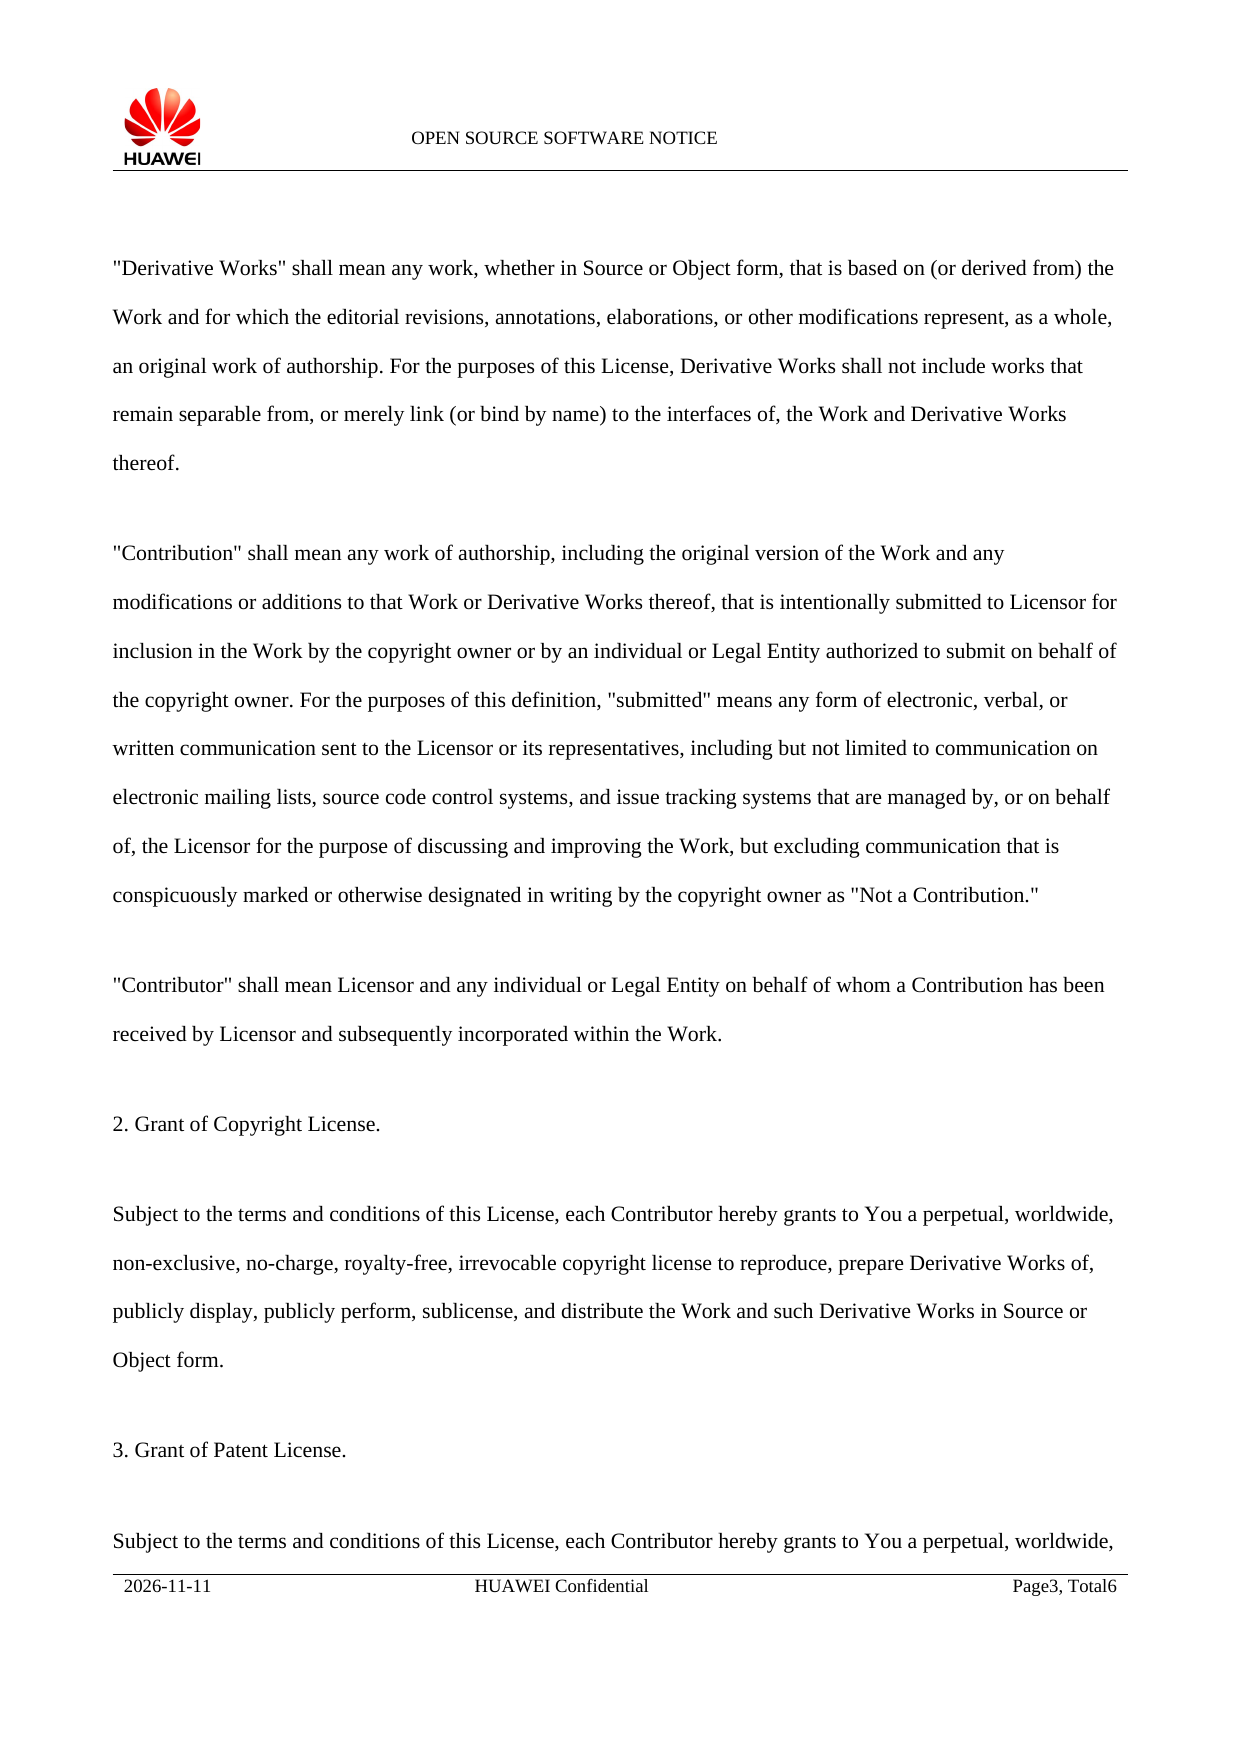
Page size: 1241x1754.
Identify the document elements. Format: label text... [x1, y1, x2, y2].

text "Contribution" shall mean any work of authorship, including the original version of the Work and any modifications or additions to that Work or Derivative Works thereof, that is intentionally submitted to Licensor for inclusion in the Work by the copyright owner or by an individual or Legal Entity authorized to submit on behalf of the copyright owner. For the purposes of this definition, "submitted" means any form of electronic, verbal, or written communication sent to the Licensor or its representatives, including but not limited to communication on electronic mailing lists, source code control systems, and issue tracking systems that are managed by, or on behalf of, the Licensor for the purpose of discussing and improving the Work, but excluding communication that is conspicuously marked or otherwise designated in writing by the copyright owner as "Not a Contribution." [112, 537, 1128, 910]
picture [124, 88, 201, 165]
text "Derivative Works" shall mean any work, whether in Source or Object form, that is based on (or derived from) the Work and for which the editorial revisions, annotations, elaborations, or other modifications represent, as a whole, an original work of authorship. For the purposes of this License, Derivative Works shall not include works that remain separable from, or merely link (or bind by name) to the interfaces of, the Work and Derivative Works thereof. [112, 251, 1128, 479]
text "Contributor" shall mean Licensor and any individual or Legal Entity on behalf of whom a Contribution has been received by Licensor and subsequently incorporated within the Work. [112, 968, 1128, 1049]
text 2. Grant of Copyright License. [112, 1107, 1128, 1139]
text Subject to the terms and conditions of this License, each Contributor hereby grants to You a perpetual, worldwide, non-exclusive, no-charge, royalty-free, irrevocable copyright license to reproduce, prepare Derivative Works of, publicly display, publicly perform, sublicense, and distribute the Work and such Derivative Works in Source or Object form. [112, 1197, 1128, 1376]
text 3. Grant of Patent License. [112, 1434, 1128, 1466]
